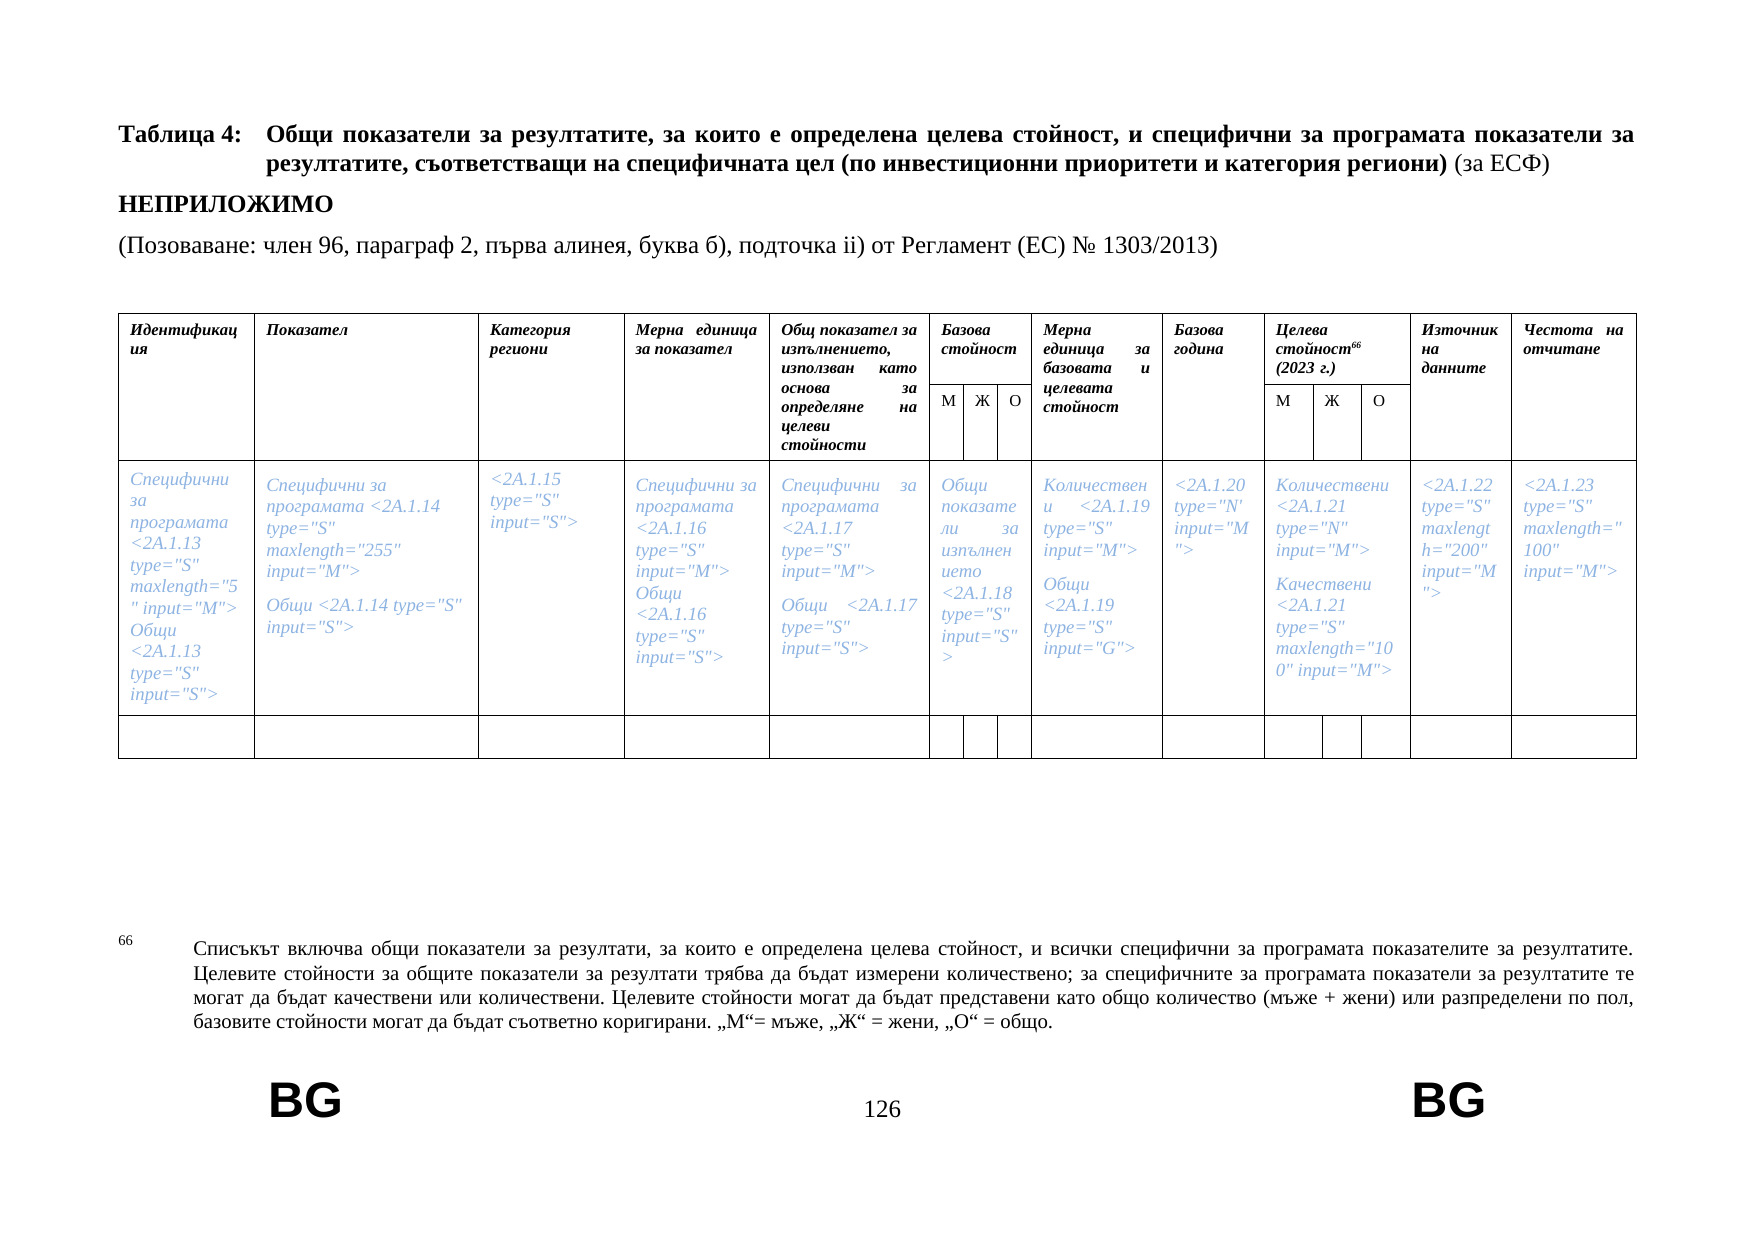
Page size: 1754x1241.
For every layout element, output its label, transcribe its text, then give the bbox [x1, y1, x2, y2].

table_header Източник на данните [1411, 314, 1511, 460]
table_header Общ показател за изпълнението, използван като основа за определяне на целеви стойности [770, 314, 929, 460]
table_cell [1411, 716, 1511, 757]
table_cell Количествени <2A.1.21 type="N" input="M"> Качествени <2A.1.21 type="S" maxlength="100" input="M"> [1265, 461, 1410, 714]
table_header Базова стойност [930, 314, 1031, 384]
text Таблица 4: Общи показатели за резултатите, за които е определена целева стойност, и специфични за програмата показатели за резултатите, съответстващи на специфичната цел (по инвестиционни приоритети и категория региони) (за ЕСФ) [118, 119, 1636, 176]
table_cell <2A.1.22 type="S" maxlength="200" input="M"> [1411, 461, 1511, 714]
table_cell Специфични за програмата <2A.1.14 type="S" maxlength="255" input="M"> Общи <2A.1.14 type="S" input="S"> [255, 461, 478, 714]
table_cell [930, 716, 963, 757]
table_header Показател [255, 314, 478, 460]
table_cell [770, 716, 929, 757]
table_cell <2A.1.20 type="N' input="M"> [1163, 461, 1264, 714]
table_cell [625, 716, 769, 757]
table_header Честота на отчитане [1512, 314, 1636, 460]
text НЕПРИЛОЖИМО [118, 189, 1636, 218]
table_cell Количествени <2A.1.19 type="S" input="M"> Общи <2A.1.19 type="S" input="G"> [1032, 461, 1162, 714]
table_cell Ж [1314, 385, 1361, 460]
text (Позоваване: член 96, параграф 2, първа алинея, буква б), подточка ii) от Регламент (EС) № 1303/2013) [118, 230, 1636, 259]
table_cell M [930, 385, 963, 460]
table_cell [479, 716, 624, 757]
table_cell [998, 716, 1031, 757]
table_cell Общи показатели за изпълнението <2A.1.18 type="S" input="S"> [930, 461, 1031, 714]
table_cell <2A.1.23 type="S" maxlength="100" input="M"> [1512, 461, 1636, 714]
table_cell [1362, 716, 1410, 757]
table_cell [1323, 716, 1361, 757]
table_cell Ж [964, 385, 997, 460]
table_header Мерна единица за базовата и целевата стойност [1032, 314, 1162, 460]
table_header Мерна единица за показател [625, 314, 769, 460]
table_cell M [1265, 385, 1313, 460]
table_cell [255, 716, 478, 757]
table_cell О [998, 385, 1031, 460]
table_cell [1032, 716, 1162, 757]
table_cell [964, 716, 997, 757]
table_cell [1512, 716, 1636, 757]
table_cell Специфични за програмата <2A.1.17 type="S" input="M"> Общи <2A.1.17 type="S" input="S"> [770, 461, 929, 714]
table_cell <2A.1.15 type="S" input="S"> [479, 461, 624, 714]
table_header Категория региони [479, 314, 624, 460]
table_cell Специфични за програмата <2A.1.13 type="S" maxlength="5" input="M"> Общи <2A.1.13 type="S" input="S"> [119, 461, 254, 714]
table_cell [1163, 716, 1264, 757]
table_cell [119, 716, 254, 757]
table_header Базова година [1163, 314, 1264, 460]
table_header Целева стойност (2023 г.) [1265, 314, 1410, 384]
table_header Идентификация [119, 314, 254, 460]
table_cell Специфични за програмата <2A.1.16 type="S" input="M"> Общи <2A.1.16 type="S" input="S"> [625, 461, 769, 714]
table_cell [1265, 716, 1322, 757]
table_cell О [1362, 385, 1410, 460]
